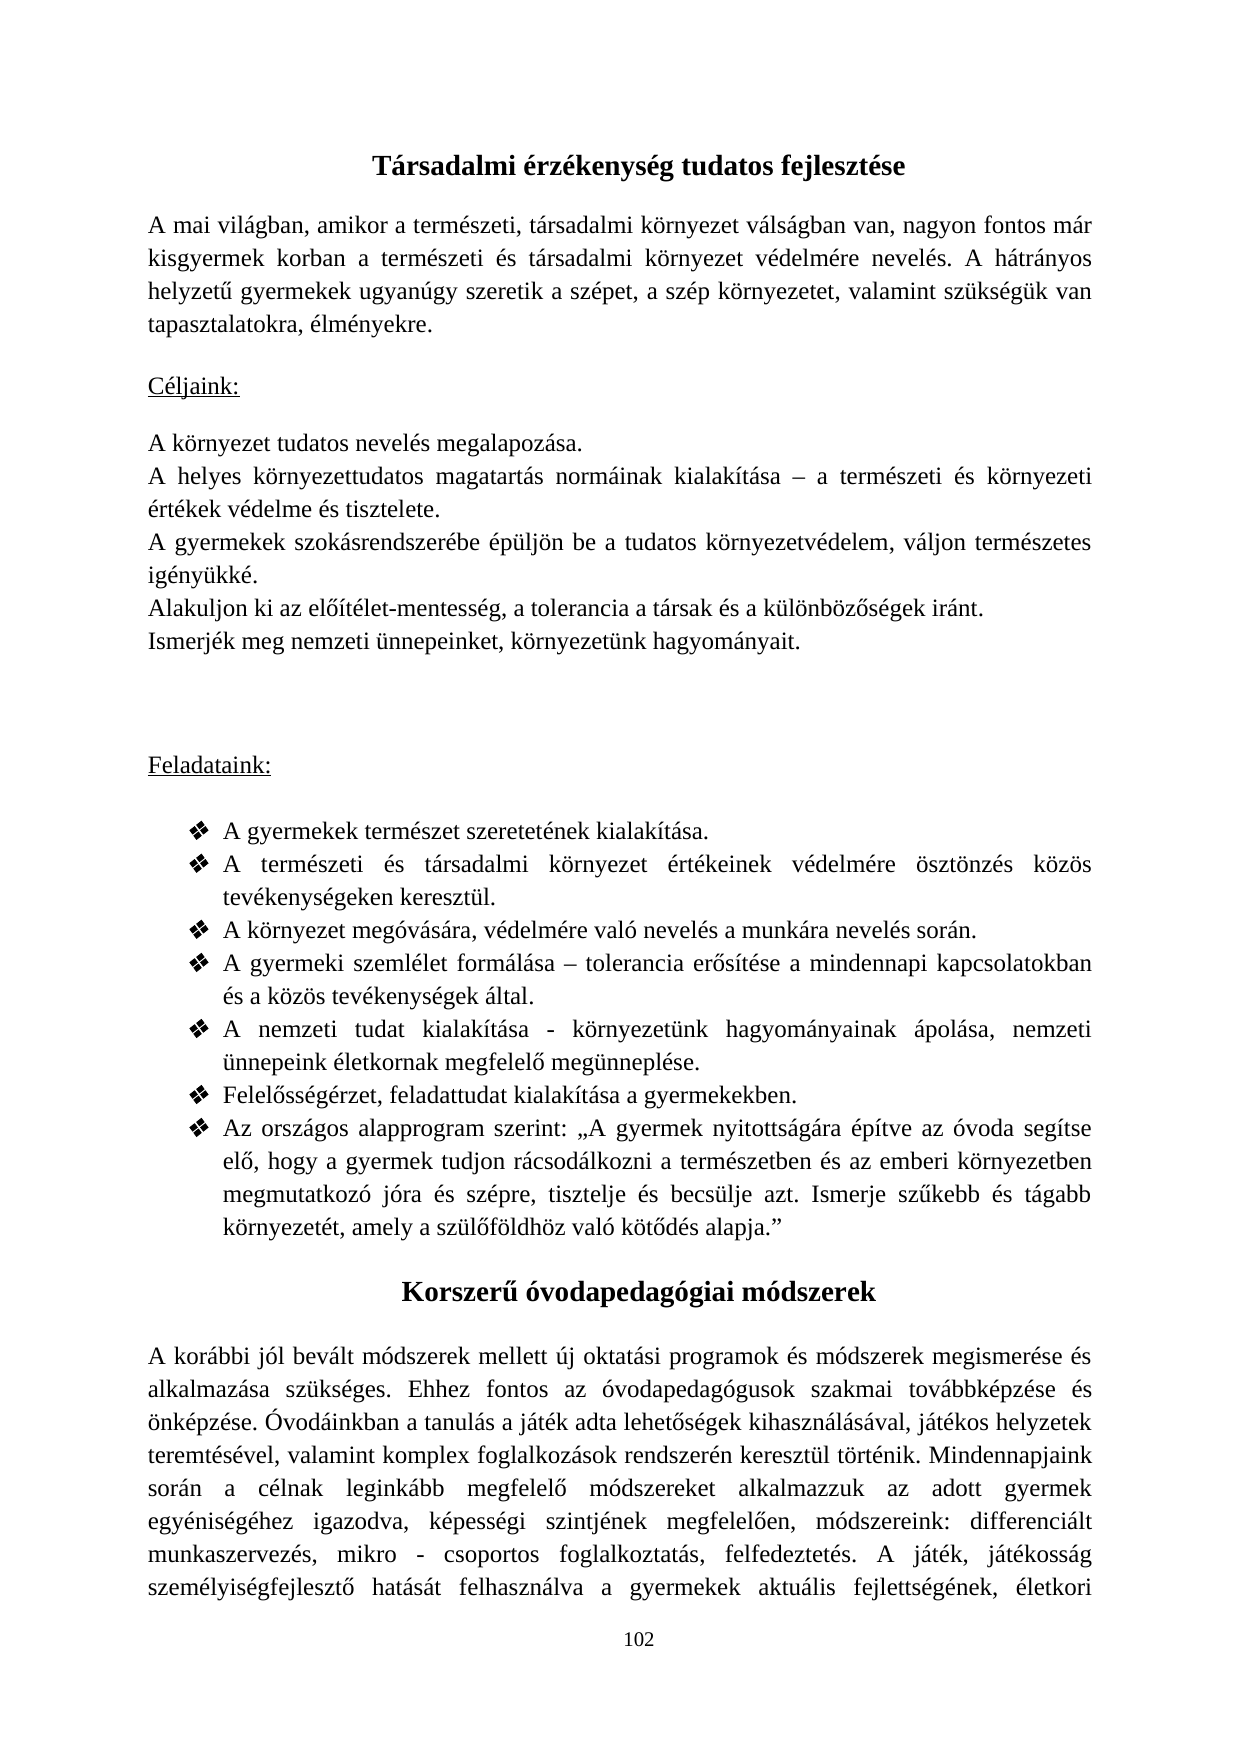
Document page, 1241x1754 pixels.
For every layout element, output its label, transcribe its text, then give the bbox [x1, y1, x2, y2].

text A helyes környezettudatos magatartás normáinak kialakítása – a természeti és környezeti értékek védelme és tisztelete. [148, 461, 1093, 523]
text Céljaink: [148, 371, 1093, 399]
list A gyermeki szemlélet formálása – tolerancia erősítése a mindennapi kapcsolatokban és a közös tevékenységek által. [185, 948, 1093, 1010]
list A gyermekek természet szeretetének kialakítása. [185, 816, 1093, 845]
text A mai világban, amikor a természeti, társadalmi környezet válságban van, nagyon fontos már kisgyermek korban a természeti és társadalmi környezet védelmére nevelés. A hátrányos helyzetű gyermekek ugyanúgy szeretik a szépet, a szép környezetet, valamint szükségük van tapasztalatokra, élményekre. [148, 210, 1093, 338]
text Ismerjék meg nemzeti ünnepeinket, környezetünk hagyományait. [148, 626, 1093, 655]
list Az országos alapprogram szerint: „A gyermek nyitottságára építve az óvoda segítse elő, hogy a gyermek tudjon rácsodálkozni a természetben és az emberi környezetben megmutatkozó jóra és szépre, tisztelje és becsülje azt. Ismerje szűkebb és tágabb környezetét, amely a szülőföldhöz való kötődés alapja.” [185, 1113, 1093, 1241]
text A gyermekek szokásrendszerébe épüljön be a tudatos környezetvédelem, váljon természetes igényükké. [148, 527, 1093, 589]
list Felelősségérzet, feladattudat kialakítása a gyermekekben. [185, 1080, 1093, 1109]
text Alakuljon ki az előítélet-mentesség, a tolerancia a társak és a különbözőségek iránt. [148, 593, 1093, 622]
text Feladataink: [148, 750, 1093, 779]
list A környezet megóvására, védelmére való nevelés a munkára nevelés során. [185, 915, 1093, 944]
subtitle Korszerű óvodapedagógiai módszerek [185, 1274, 1093, 1307]
text A környezet tudatos nevelés megalapozása. [148, 428, 1093, 457]
list A természeti és társadalmi környezet értékeinek védelmére ösztönzés közös tevékenységeken keresztül. [185, 849, 1093, 911]
subtitle Társadalmi érzékenység tudatos fejlesztése [185, 148, 1093, 181]
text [148, 1341, 1093, 1601]
list A nemzeti tudat kialakítása - környezetünk hagyományainak ápolása, nemzeti ünnepeink életkornak megfelelő megünneplése. [185, 1014, 1093, 1076]
